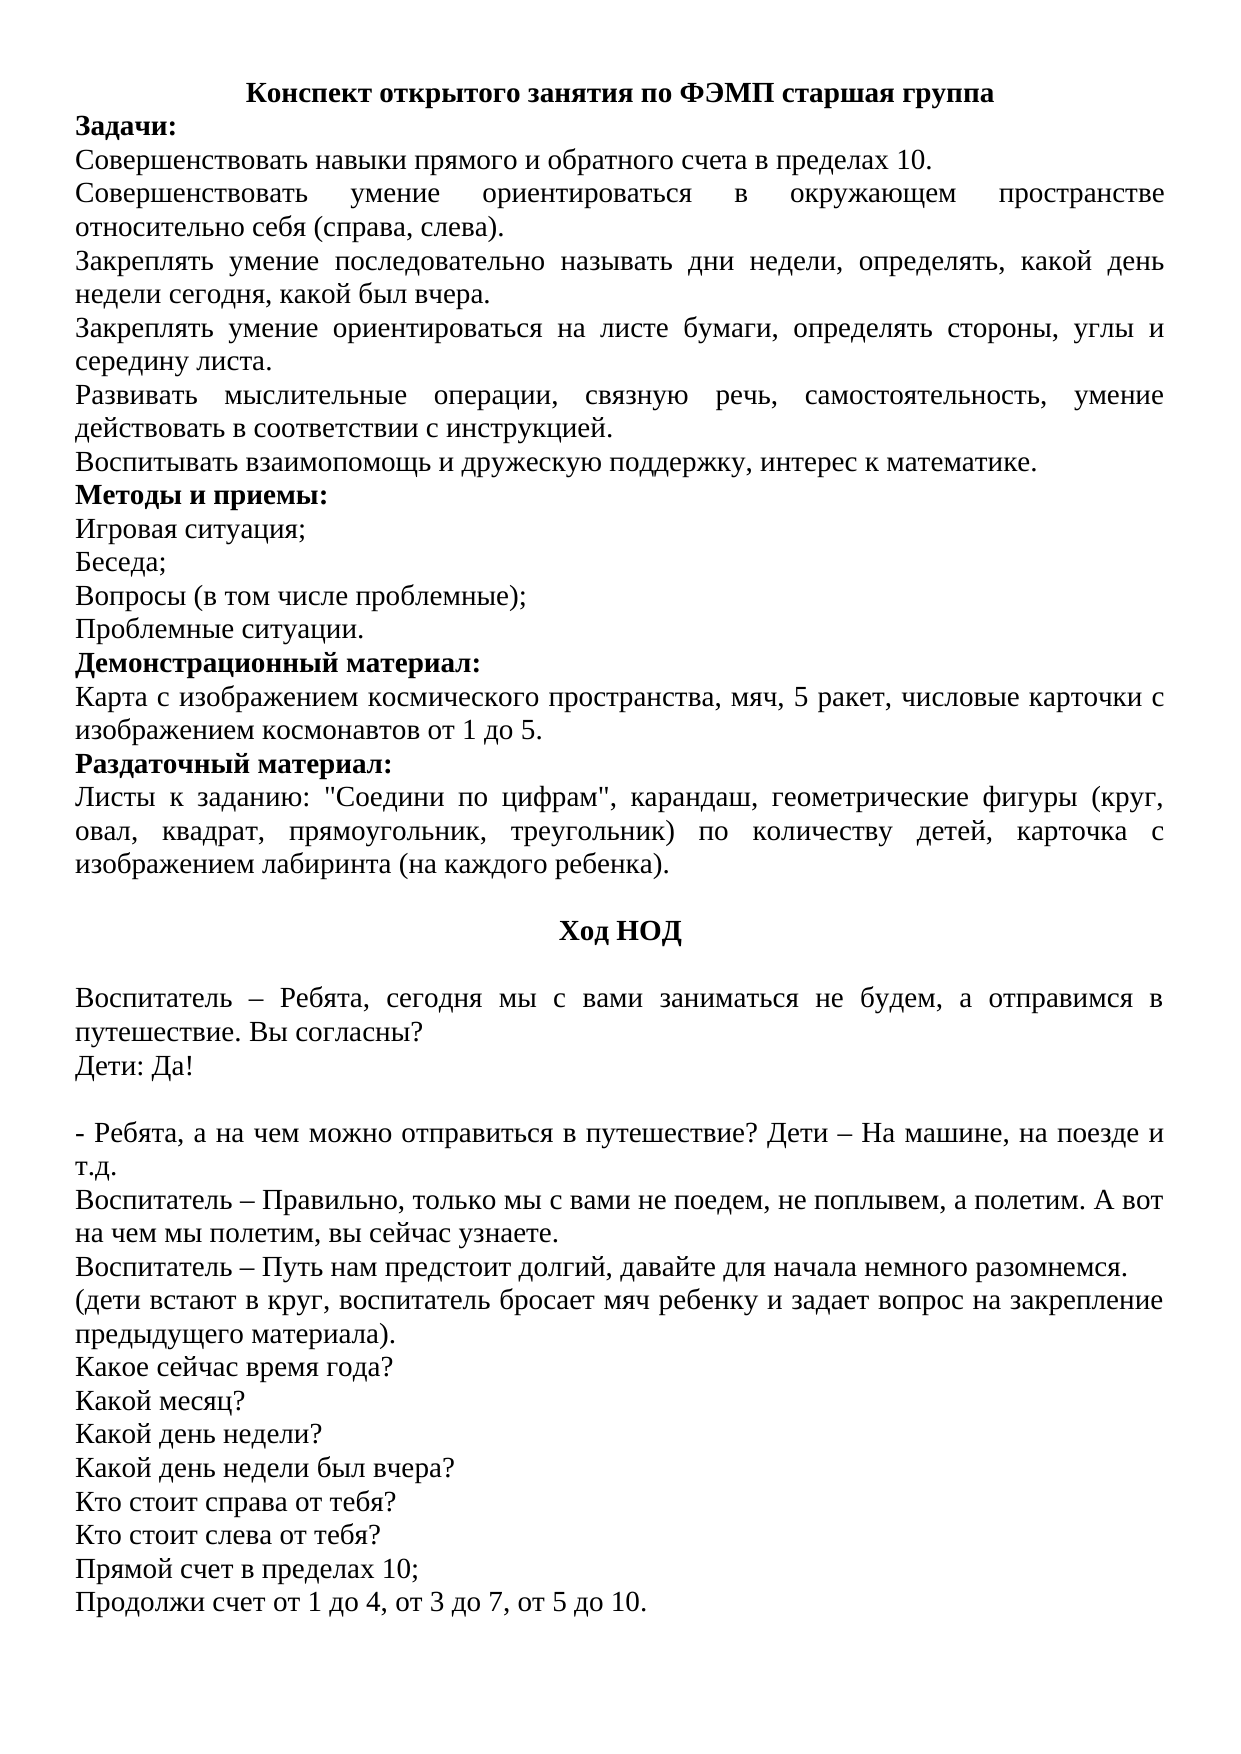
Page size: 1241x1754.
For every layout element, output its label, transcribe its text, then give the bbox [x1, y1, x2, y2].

text Проблемные ситуации. [75, 612, 1165, 645]
text Листы к заданию: "Соедини по цифрам", карандаш, геометрические фигуры (круг, овал, квадрат, прямоугольник, треугольник) по количеству детей, карточка с изображением лабиринта (на каждого ребенка). [75, 779, 1165, 880]
text Воспитатель – Правильно, только мы с вами не поедем, не поплывем, а полетим. А вот на чем мы полетим, вы сейчас узнаете. [75, 1182, 1165, 1249]
text Демонстрационный материал: [75, 645, 1165, 679]
text Какой день недели? [75, 1417, 1165, 1450]
text Кто стоит справа от тебя? [75, 1484, 1165, 1517]
text Совершенствовать умение ориентироваться в окружающем пространстве относительно себя (справа, слева). [75, 176, 1165, 243]
text Закреплять умение ориентироваться на листе бумаги, определять стороны, углы и середину листа. [75, 310, 1165, 377]
text - Ребята, а на чем можно отправиться в путешествие? Дети – На машине, на поезде и т.д. [75, 1115, 1165, 1182]
text Какое сейчас время года? [75, 1349, 1165, 1383]
text Воспитатель – Ребята, сегодня мы с вами заниматься не будем, а отправимся в путешествие. Вы согласны? [75, 981, 1165, 1048]
text Вопросы (в том числе проблемные); [75, 578, 1165, 612]
text Воспитывать взаимопомощь и дружескую поддержку, интерес к математике. [75, 444, 1165, 477]
text Раздаточный материал: [75, 746, 1165, 779]
text Дети: Да! [75, 1048, 1165, 1081]
text Кто стоит слева от тебя? [75, 1517, 1165, 1551]
text Закреплять умение последовательно называть дни недели, определять, какой день недели сегодня, какой был вчера. [75, 243, 1165, 310]
text Воспитатель – Путь нам предстоит долгий, давайте для начала немного разомнемся. [75, 1249, 1165, 1282]
text Какой месяц? [75, 1383, 1165, 1417]
text Продолжи счет от 1 до 4, от 3 до 7, от 5 до 10. [75, 1584, 1165, 1618]
text Методы и приемы: [75, 477, 1165, 511]
text Беседа; [75, 544, 1165, 578]
text Прямой счет в пределах 10; [75, 1551, 1165, 1584]
text Игровая ситуация; [75, 511, 1165, 544]
text Ход НОД [75, 913, 1165, 947]
text Какой день недели был вчера? [75, 1450, 1165, 1484]
text Развивать мыслительные операции, связную речь, самостоятельность, умение действовать в соответствии с инструкцией. [75, 377, 1165, 444]
text Совершенствовать навыки прямого и обратного счета в пределах 10. [75, 142, 1165, 176]
text Задачи: [75, 108, 1165, 142]
text Карта с изображением космического пространства, мяч, 5 ракет, числовые карточки с изображением космонавтов от 1 до 5. [75, 679, 1165, 746]
text (дети встают в круг, воспитатель бросает мяч ребенку и задает вопрос на закрепление предыдущего материала). [75, 1282, 1165, 1349]
text Конспект открытого занятия по ФЭМП старшая группа [75, 75, 1165, 108]
